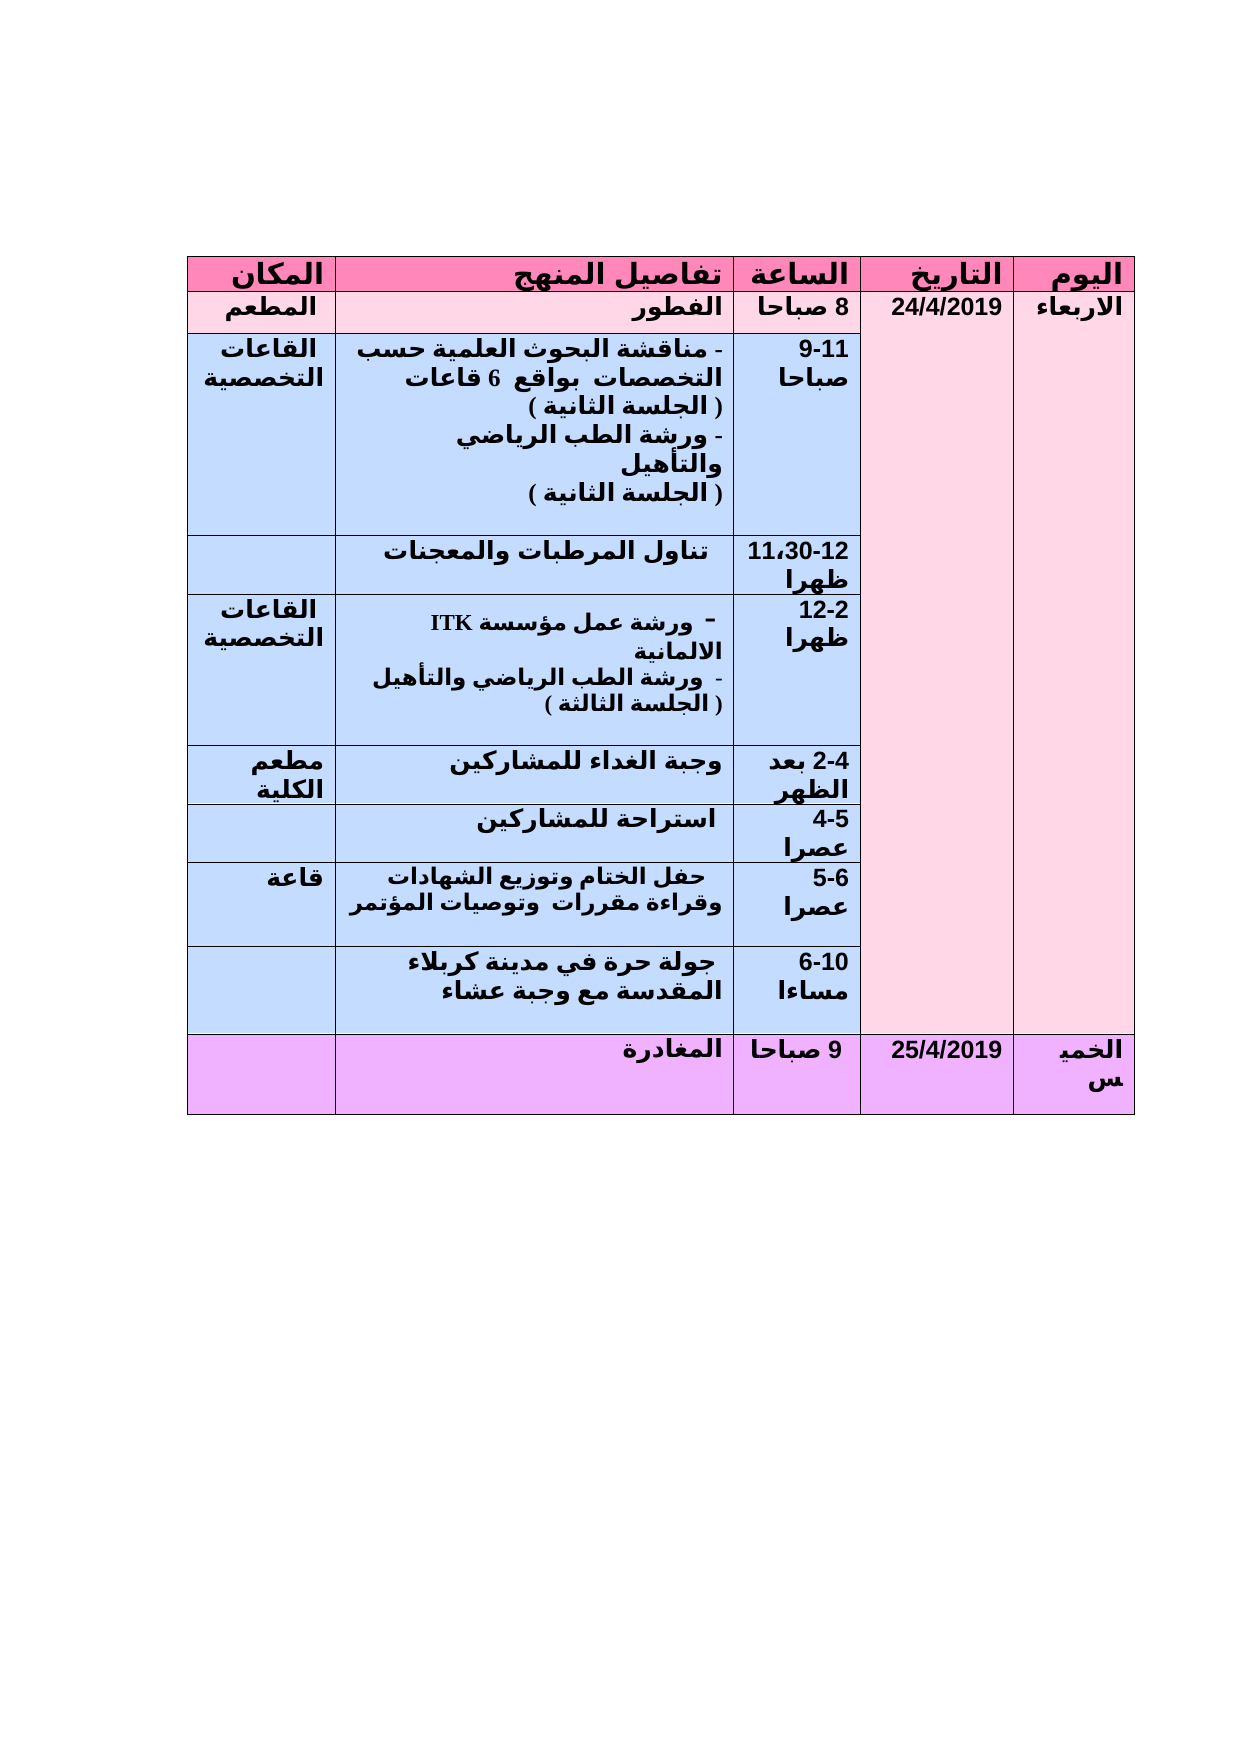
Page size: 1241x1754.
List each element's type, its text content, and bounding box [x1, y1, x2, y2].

table_cell 9-11 صباحا [734, 334, 860, 535]
table_cell الفطور [336, 292, 733, 333]
table_cell تناول المرطبات والمعجنات [336, 536, 733, 594]
table_cell [188, 805, 335, 862]
table_cell 11،30-12 ظهرا [734, 536, 860, 594]
table_cell حفل الختام وتوزيع الشهادات وقراءة مقررات وتوصيات المؤتمر [336, 863, 733, 946]
table_cell جولة حرة في مدينة كربلاء المقدسة مع وجبة عشاء [336, 947, 733, 1033]
table_header الساعة [734, 257, 860, 291]
table_cell المغادرة [336, 1035, 733, 1114]
table_cell الاربعاء [1014, 292, 1134, 1033]
table_cell 9 صباحا [734, 1035, 860, 1114]
table_cell 4-5 عصرا [734, 805, 860, 862]
table_header التاريخ [861, 257, 1013, 291]
table_cell القاعات التخصصية [188, 595, 335, 745]
table_cell 25/4/2019 [861, 1035, 1013, 1114]
table_cell مطعم الكلية [188, 746, 335, 803]
table_header المكان [188, 257, 335, 291]
table_header تفاصيل المنهج [336, 257, 733, 291]
table_cell القاعات التخصصية [188, 334, 335, 535]
table_cell وجبة الغداء للمشاركين [336, 746, 733, 803]
table_cell المطعم [188, 292, 335, 333]
table_cell [188, 536, 335, 594]
table_cell [188, 947, 335, 1033]
table_cell استراحة للمشاركين [336, 805, 733, 862]
table_cell 2-4 بعد الظهر [734, 746, 860, 803]
table_cell 8 صباحا [734, 292, 860, 333]
table_cell 24/4/2019 [861, 292, 1013, 1033]
table_header اليوم [1014, 257, 1134, 291]
table_cell الخميس [1014, 1035, 1134, 1114]
table_cell قاعة [188, 863, 335, 946]
table_cell [188, 1035, 335, 1114]
table_cell 12-2 ظهرا [734, 595, 860, 745]
table_cell 6-10 مساءا [734, 947, 860, 1033]
table_cell 5-6 عصرا [734, 863, 860, 946]
table_cell - مناقشة البحوث العلمية حسب التخصصات بواقع 6 قاعات ( الجلسة الثانية ) - ورشة الطب الرياضي والتأهيل ( الجلسة الثانية ) [336, 334, 733, 535]
table_cell - ورشة عمل مؤسسة ITK الالمانية - ورشة الطب الرياضي والتأهيل ( الجلسة الثالثة ) [336, 595, 733, 745]
